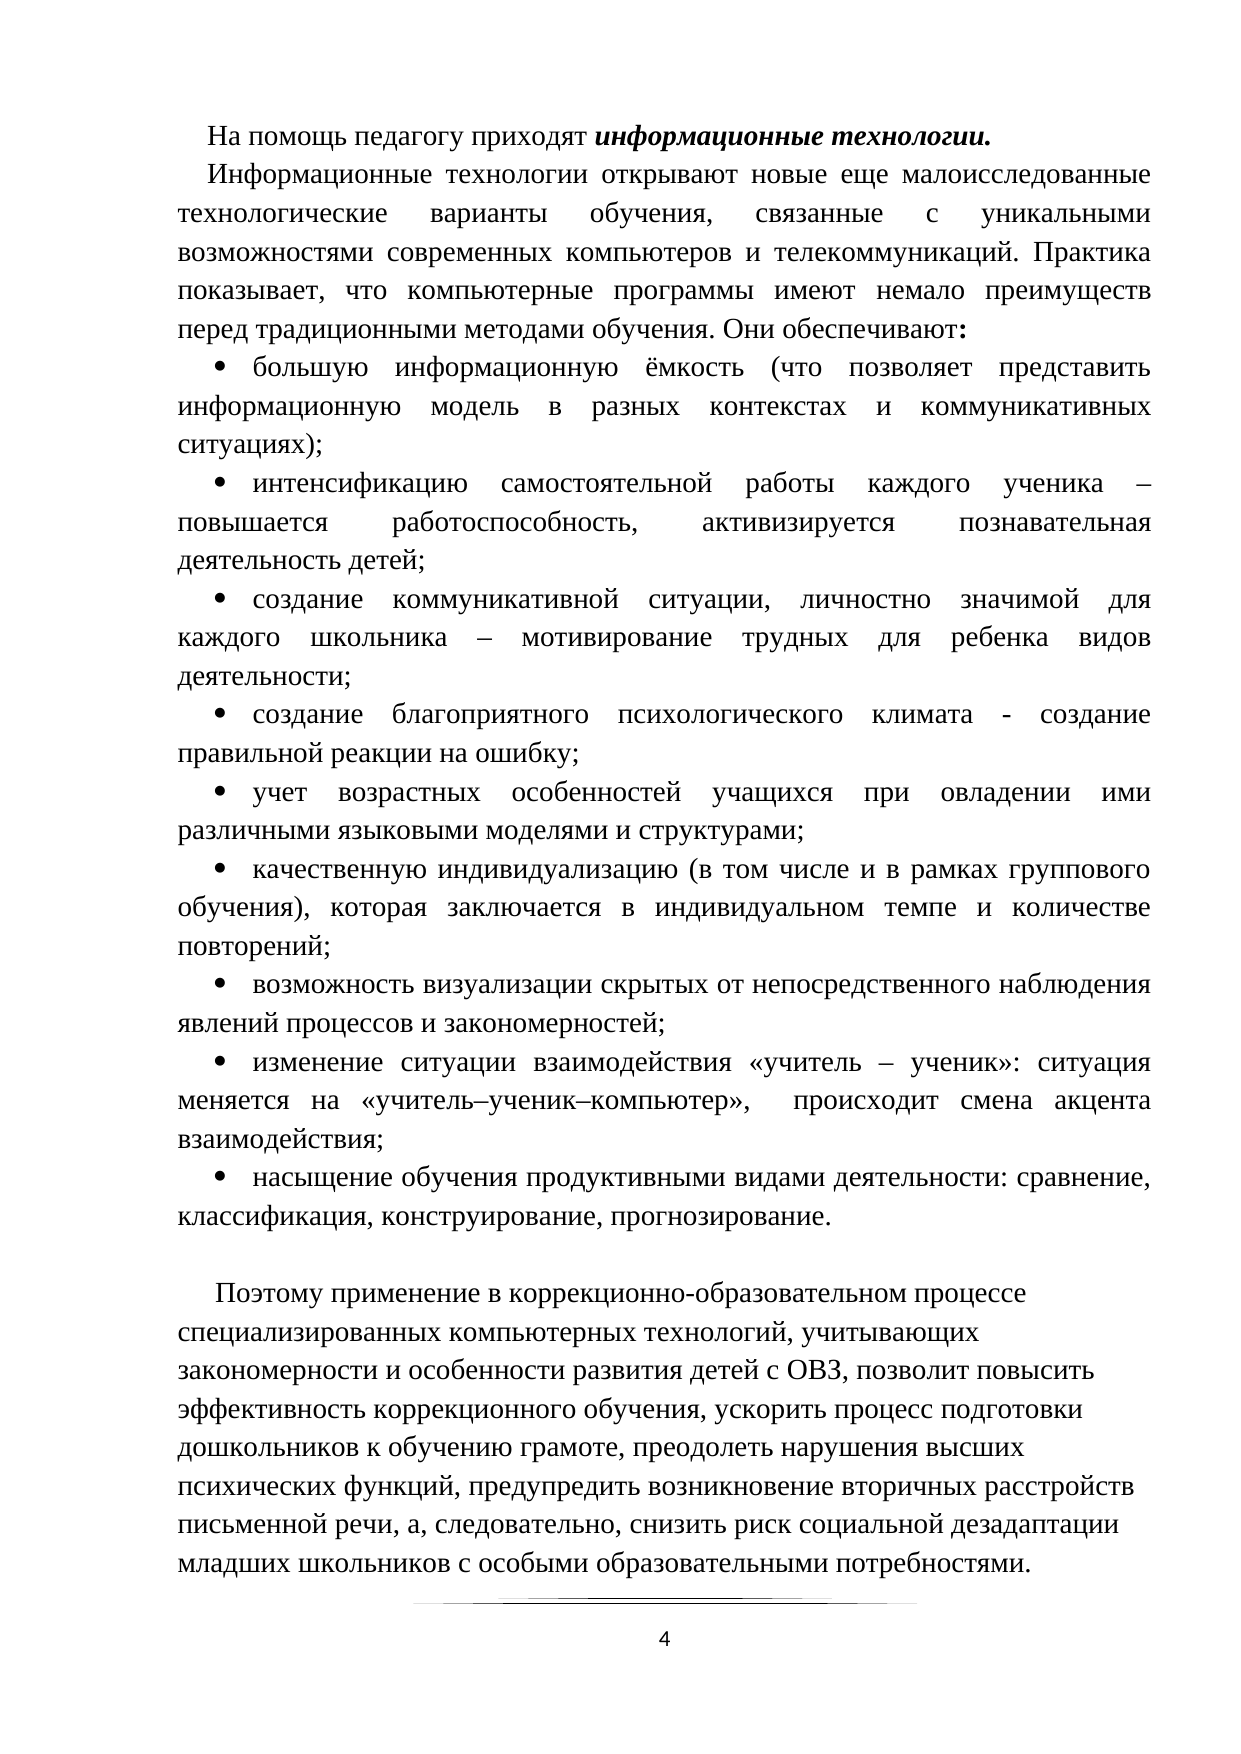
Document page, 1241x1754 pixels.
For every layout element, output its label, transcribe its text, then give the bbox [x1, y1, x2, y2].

list учет возрастных особенностей учащихся при овладении ими различными языковыми моделями и структурами; [177, 774, 1152, 846]
list насыщение обучения продуктивными видами деятельности: сравнение, классификация, конструирование, прогнозирование. [177, 1159, 1152, 1232]
list большую информационную ёмкость (что позволяет представить информационную модель в разных контекстах и коммуникативных ситуациях); [177, 349, 1152, 460]
list создание коммуникативной ситуации, личностно значимой для каждого школьника – мотивирование трудных для ребенка видов деятельности; [177, 581, 1152, 692]
text Поэтому применение в коррекционно-образовательном процессе специализированных компьютерных технологий, учитывающих закономерности и особенности развития детей с ОВЗ, позволит повысить эффективность коррекционного обучения, ускорить процесс подготовки дошкольников к обучению грамоте, преодолеть нарушения высших психических функций, предупредить возникновение вторичных расстройств письменной речи, а, следовательно, снизить риск социальной дезадаптации младших школьников с особыми образовательными потребностями. [177, 1275, 1152, 1579]
list возможность визуализации скрытых от непосредственного наблюдения явлений процессов и закономерностей; [177, 967, 1152, 1039]
list качественную индивидуализацию (в том числе и в рамках группового обучения), которая заключается в индивидуальном темпе и количестве повторений; [177, 851, 1152, 962]
list изменение ситуации взаимодействия «учитель – ученик»: ситуация меняется на «учитель–ученик–компьютер», происходит смена акцента взаимодействия; [177, 1044, 1152, 1154]
list интенсификацию самостоятельной работы каждого ученика – повышается работоспособность, активизируется познавательная деятельность детей; [177, 465, 1152, 576]
list создание благоприятного психологического климата - создание правильной реакции на ошибку; [177, 697, 1152, 769]
text На помощь педагогу приходят информационные технологии. [177, 118, 1152, 152]
text Информационные технологии открывают новые еще малоисследованные технологические варианты обучения, связанные с уникальными возможностями современных компьютеров и телекоммуникаций. Практика показывает, что компьютерные программы имеют немало преимуществ перед традиционными методами обучения. Они обеспечивают: [177, 157, 1152, 344]
